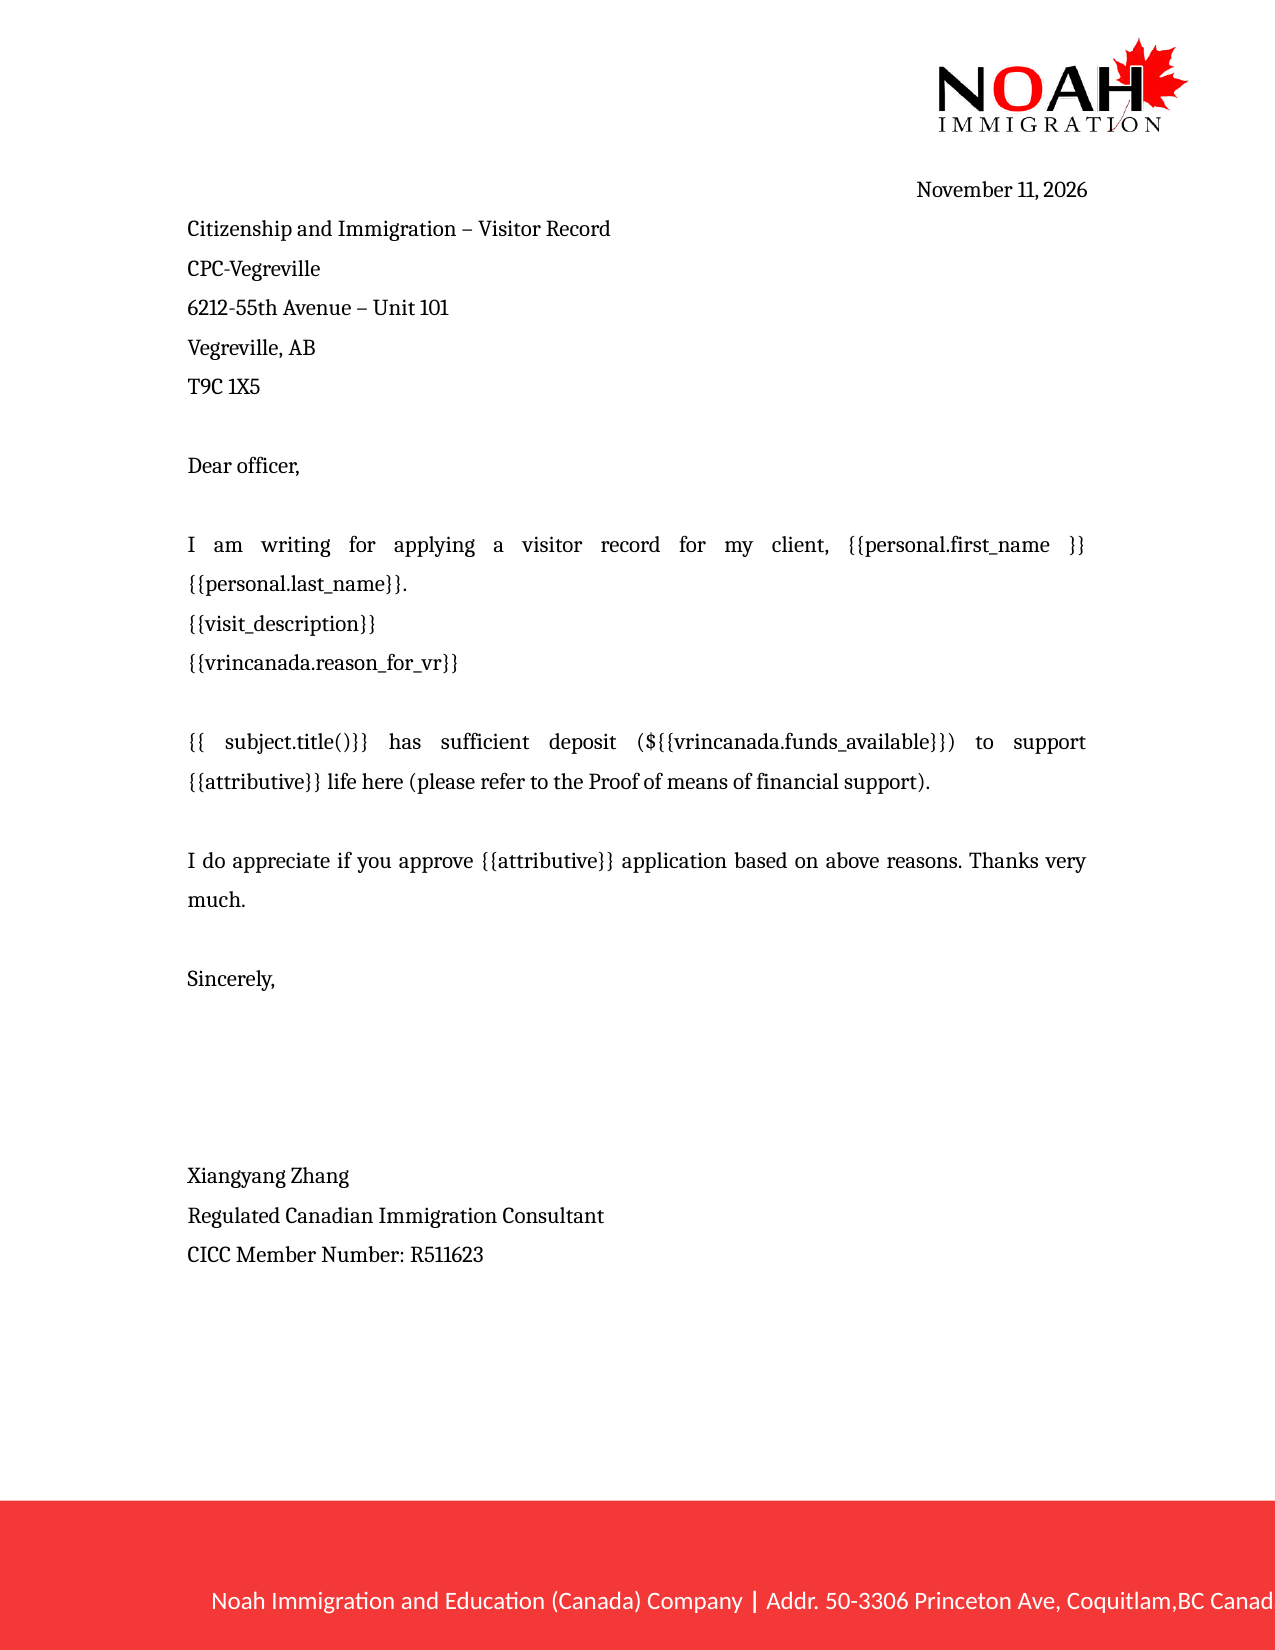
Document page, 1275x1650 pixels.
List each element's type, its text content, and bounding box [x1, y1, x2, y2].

text July 31, 2022 [187, 176, 1087, 203]
text Citizenship and Immigration – Visitor Record CPC-Vegreville 6212-55th Avenue – Unit 101 Vegreville, AB T9C 1X5 [187, 216, 1087, 400]
text {{visit_description}} [187, 611, 1087, 637]
text Dear officer, [187, 453, 1087, 479]
text CICC Member Number: R511623 [187, 1242, 1087, 1269]
picture [937, 37, 1191, 138]
text Sincerely, [187, 966, 1087, 992]
text Regulated Canadian Immigration Consultant [187, 1203, 1087, 1229]
text Xiangyang Zhang [187, 1163, 1087, 1190]
text I am writing for applying a visitor record for my client, {{personal.first_name }} {{personal.last_name}}. [187, 532, 1087, 597]
text {{vrincanada.reason_for_vr}} [187, 650, 1087, 676]
text {{ subject.title()}} has sufficient deposit (${{vrincanada.funds_available}}) to support {{attributive}} life here (please refer to the Proof of means of financial support). [187, 729, 1087, 795]
text I do appreciate if you approve {{attributive}} application based on above reasons. Thanks very much. [187, 847, 1087, 913]
